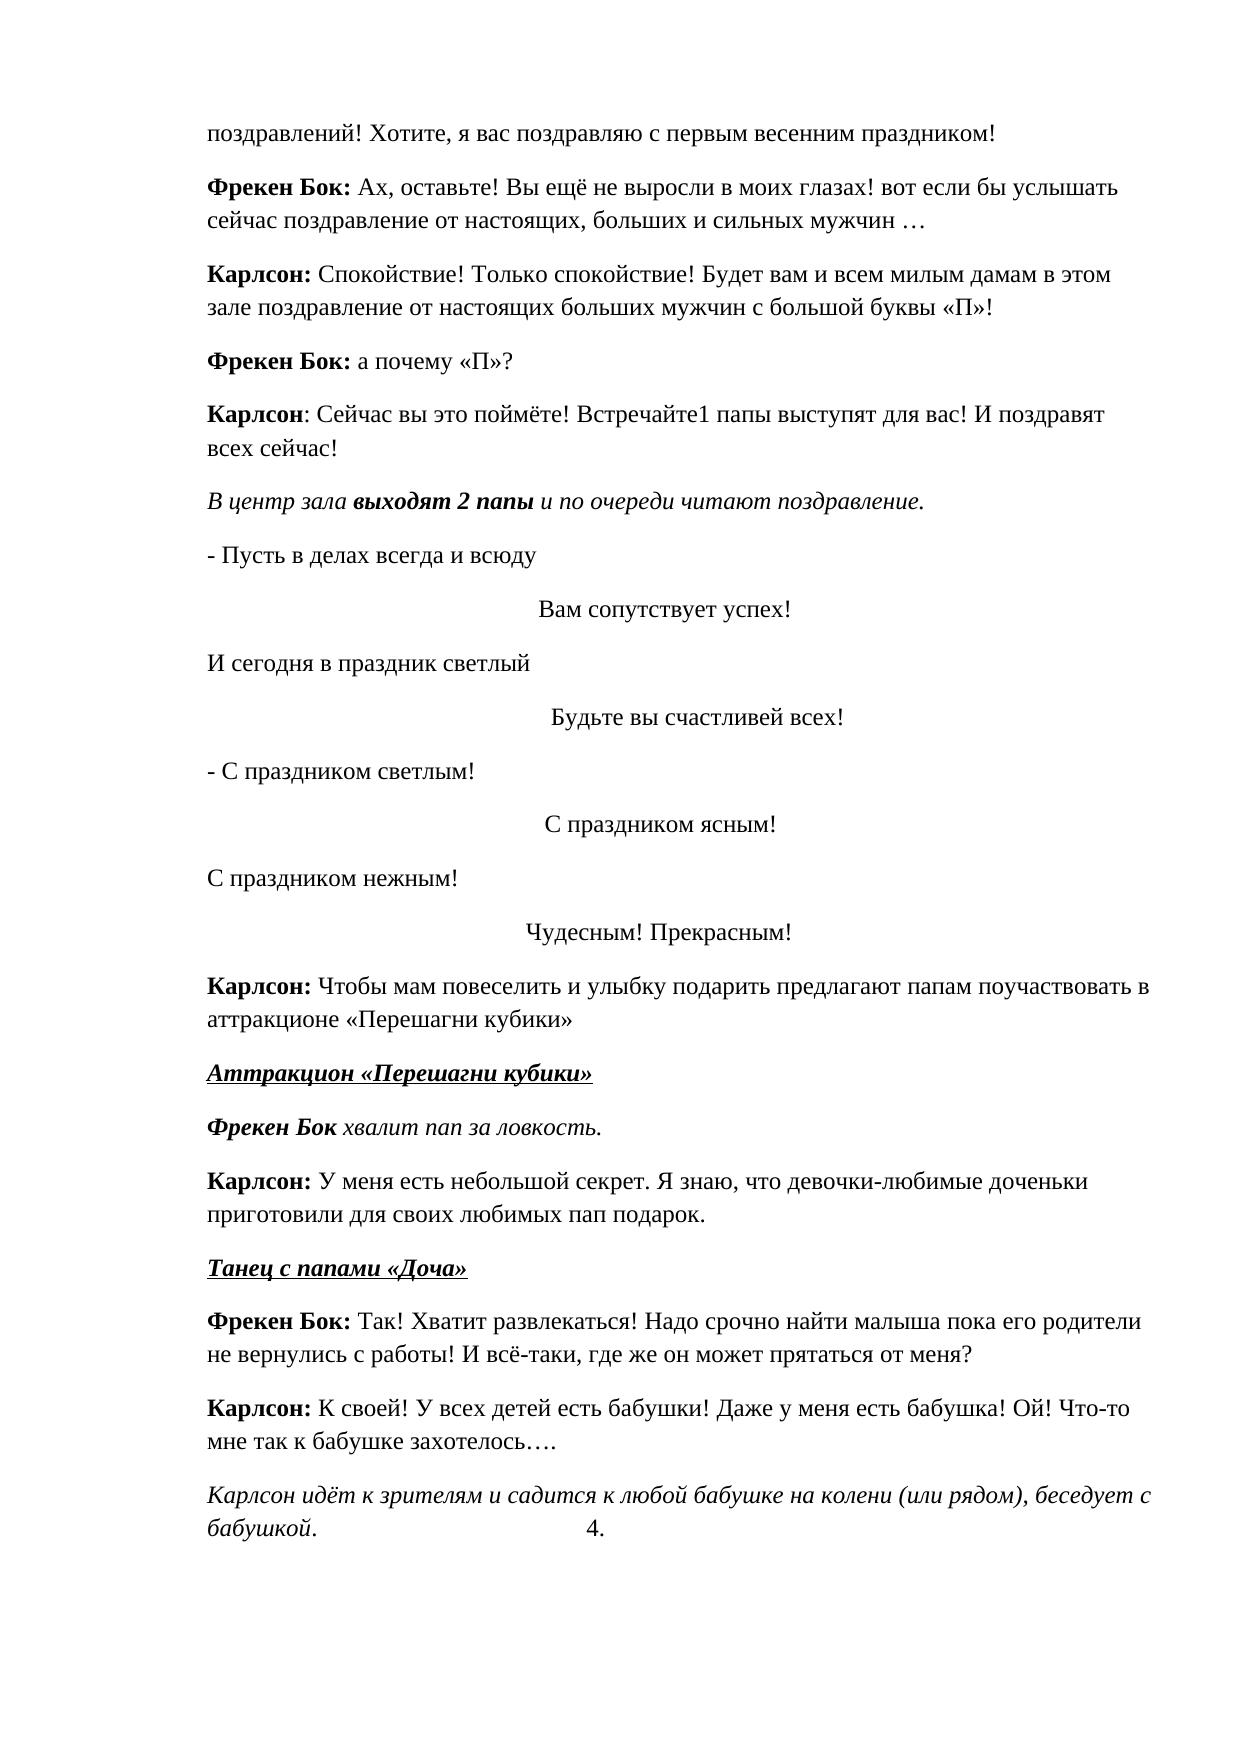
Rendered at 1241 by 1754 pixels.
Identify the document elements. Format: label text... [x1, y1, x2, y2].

text Вам сопутствует успех! [207, 594, 1152, 623]
text Фрекен Бок: Так! Хватит развлекаться! Надо срочно найти малыша пока его родители не вернулись с работы! И всё-таки, где же он может прятаться от меня? [207, 1306, 1152, 1368]
text Карлсон: Сейчас вы это поймёте! Встречайте1 папы выступят для вас! И поздравят всех сейчас! [207, 399, 1152, 461]
text Карлсон идёт к зрителям и садится к любой бабушке на колени (или рядом), беседует с бабушкой. 4. [207, 1480, 1152, 1542]
text С праздником ясным! [207, 809, 1152, 838]
text Будьте вы счастливей всех! [207, 702, 1152, 731]
text Карлсон: У меня есть небольшой секрет. Я знаю, что девочки-любимые доченьки приготовили для своих любимых пап подарок. [207, 1166, 1152, 1227]
text В центр зала выходят 2 папы и по очереди читают поздравление. [207, 486, 1152, 515]
text - Пусть в делах всегда и всюду [207, 540, 1152, 569]
text Фрекен Бок хвалит пап за ловкость. [207, 1112, 1152, 1141]
text Фрекен Бок: а почему «П»? [207, 346, 1152, 374]
text Карлсон: Чтобы мам повеселить и улыбку подарить предлагают папам поучаствовать в аттракционе «Перешагни кубики» [207, 971, 1152, 1033]
text Танец с папами «Доча» [207, 1253, 1152, 1281]
text - С праздником светлым! [207, 756, 1152, 784]
text поздравлений! Хотите, я вас поздравляю с первым весенним праздником! [207, 118, 1152, 147]
text Карлсон: К своей! У всех детей есть бабушки! Даже у меня есть бабушка! Ой! Что-то мне так к бабушке захотелось…. [207, 1393, 1152, 1455]
text Аттракцион «Перешагни кубики» [207, 1058, 1152, 1087]
text И сегодня в праздник светлый [207, 648, 1152, 677]
text Фрекен Бок: Ах, оставьте! Вы ещё не выросли в моих глазах! вот если бы услышать сейчас поздравление от настоящих, больших и сильных мужчин … [207, 172, 1152, 234]
text Карлсон: Спокойствие! Только спокойствие! Будет вам и всем милым дамам в этом зале поздравление от настоящих больших мужчин с большой буквы «П»! [207, 259, 1152, 321]
text С праздником нежным! [207, 863, 1152, 892]
text Чудесным! Прекрасным! [207, 917, 1152, 946]
